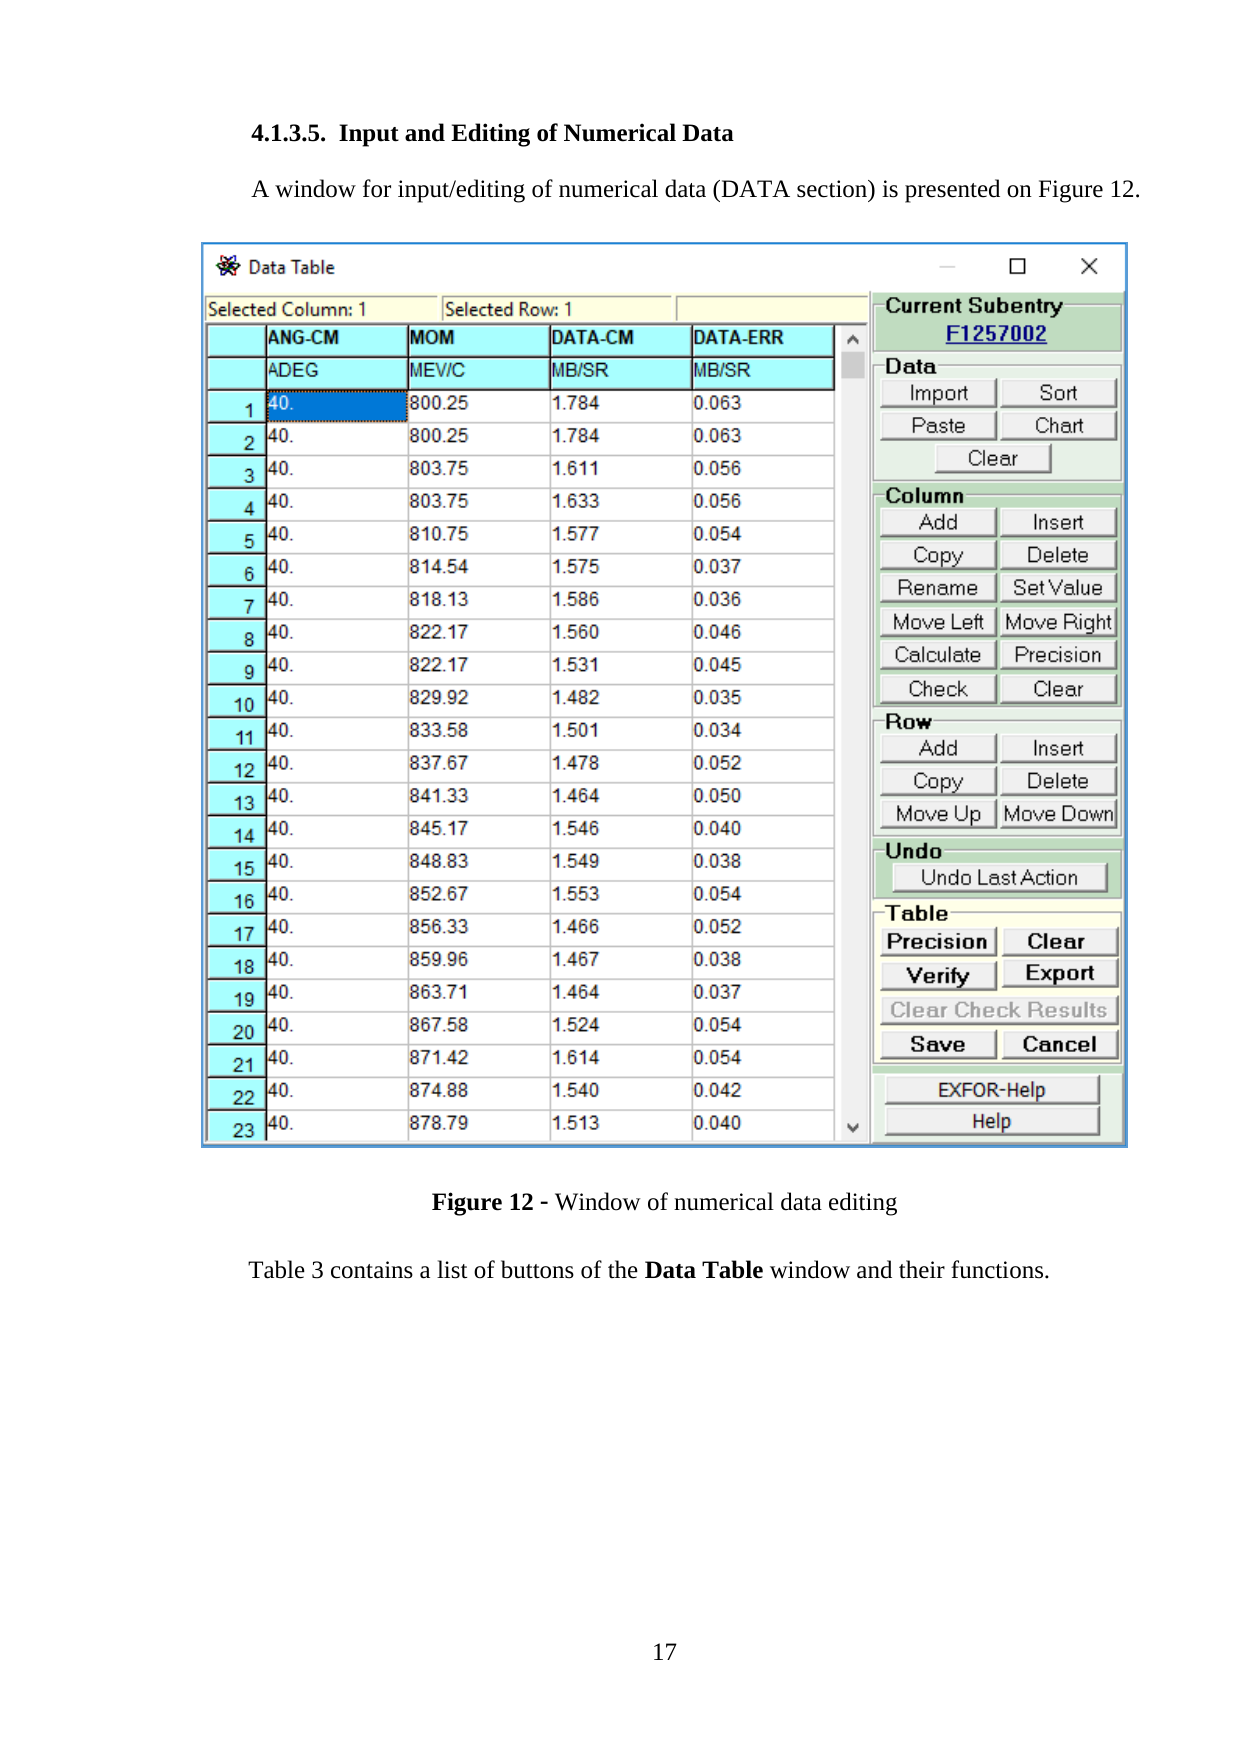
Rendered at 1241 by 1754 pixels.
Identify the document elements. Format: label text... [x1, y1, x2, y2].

text Figure 12 Window of numerical data editing [177, 1187, 1152, 1216]
picture [203, 243, 1126, 1146]
text Input and Editing of Numerical Data [180, 118, 1152, 147]
text Table 3 contains a list of buttons of the Data Table window and their functions. [177, 1255, 1152, 1284]
text A window for input/editing of numerical data (DATA section) is presented on Figure 12. [177, 174, 1152, 202]
